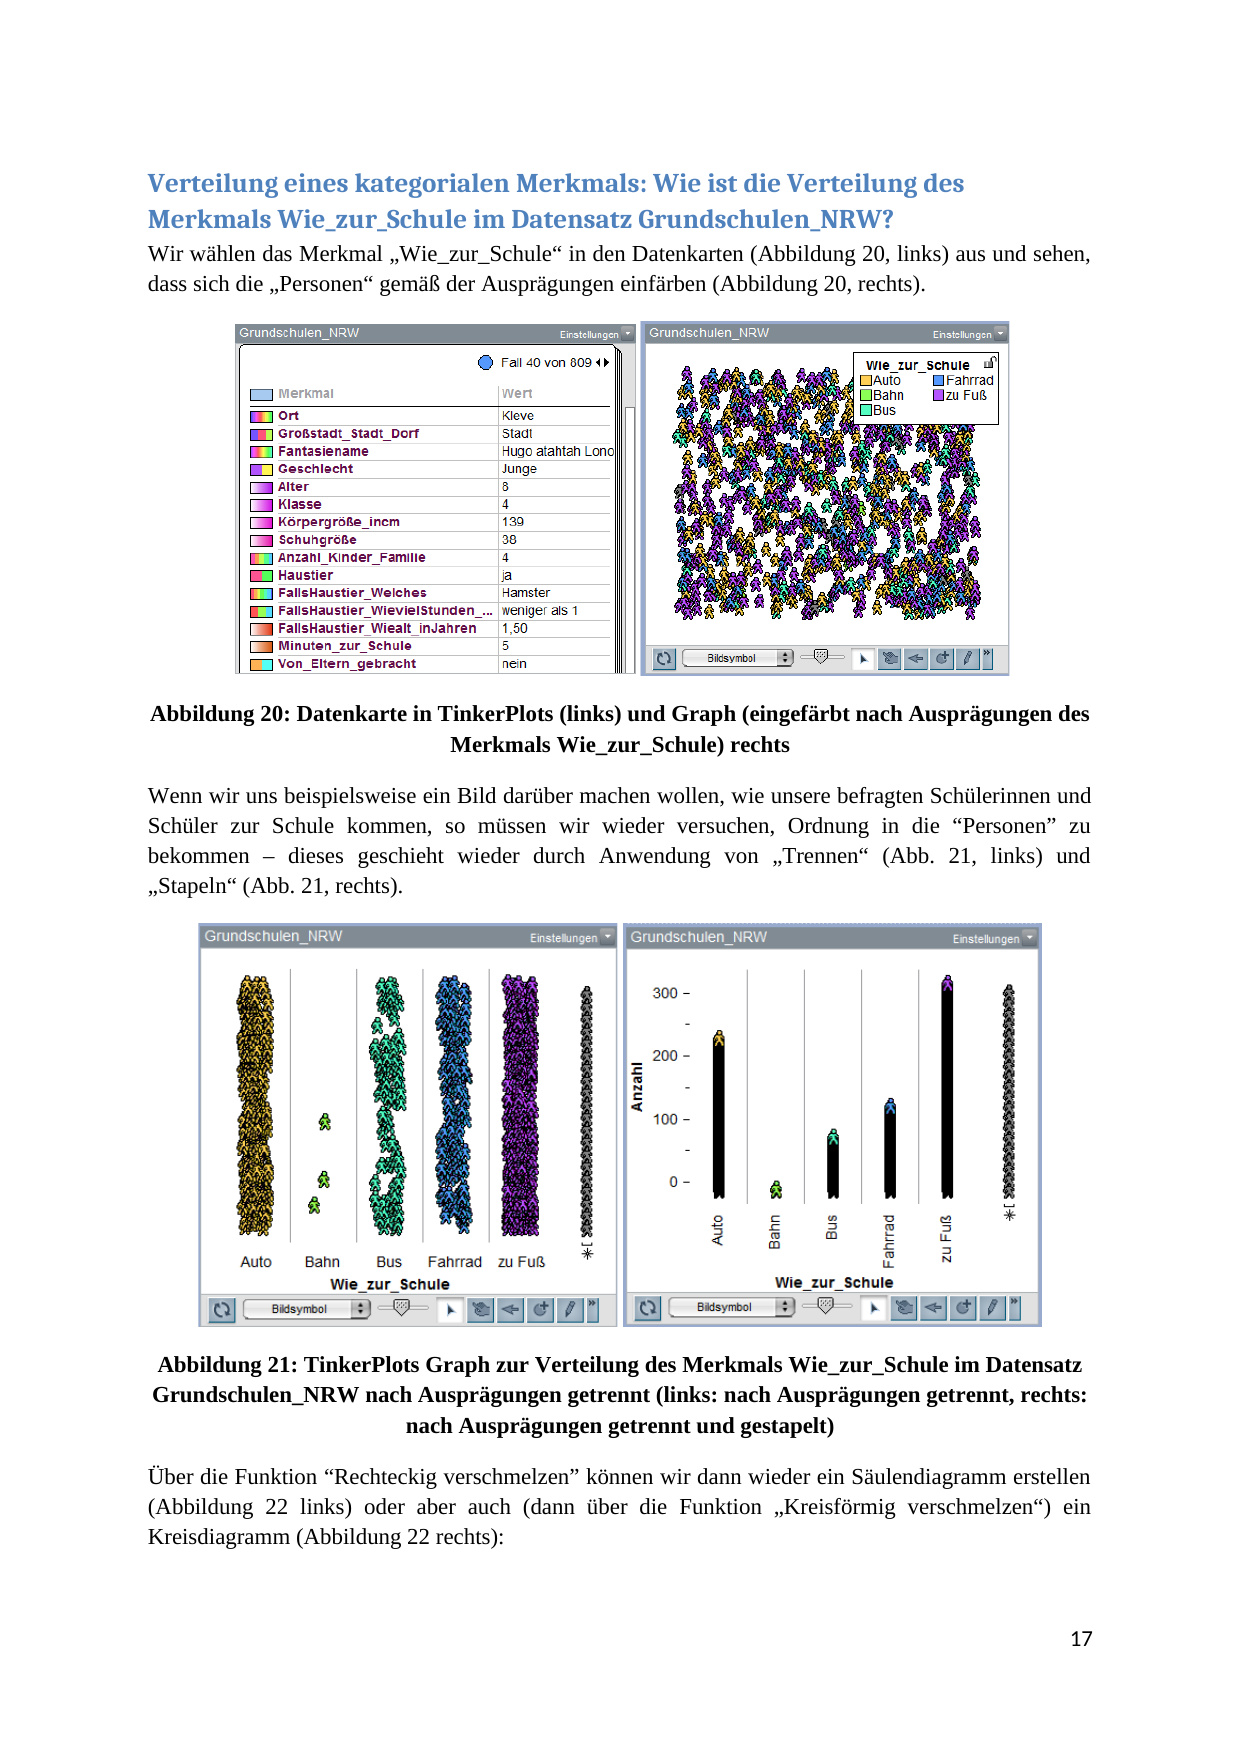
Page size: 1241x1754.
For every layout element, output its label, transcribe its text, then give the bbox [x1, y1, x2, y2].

picture [198, 923, 618, 1327]
text Wenn wir uns beispielsweise ein Bild darüber machen wollen, wie unsere befragten Schülerinnen und Schüler zur Schule kommen, so müssen wir wieder versuchen, Ordnung in die “Personen” zu bekommen – dieses geschieht wieder durch Anwendung von „Trennen“ (Abb. 21, links) und „Stapeln“ (Abb. 21, rechts). [148, 782, 1093, 899]
subtitle Verteilung eines kategorialen Merkmals: Wie ist die Verteilung des Merkmals Wie_zur_Schule im Datensatz Grundschulen_NRW? [148, 168, 1093, 235]
text Wir wählen das Merkmal „Wie_zur_Schule“ in den Datenkarten (Abbildung 20, links) aus und sehen, dass sich die „Personen“ gemäß der Ausprägungen einfärben (Abbildung 20, rechts). [148, 240, 1093, 296]
picture [623, 923, 1042, 1327]
text Über die Funktion “Rechteckig verschmelzen” können wir dann wieder ein Säulendiagramm erstellen (Abbildung 22 links) oder aber auch (dann über die Funktion „Kreisförmig verschmelzen“) ein Kreisdiagramm (Abbildung 22 rechts): [148, 1463, 1093, 1549]
picture [230, 321, 1010, 676]
text Abbildung 20: Datenkarte in TinkerPlots (links) und Graph (eingefärbt nach Ausprägungen des Merkmals Wie_zur_Schule) rechts [148, 701, 1093, 757]
text Abbildung 21: TinkerPlots Graph zur Verteilung des Merkmals Wie_zur_Schule im Datensatz Grundschulen_NRW nach Ausprägungen getrennt (links: nach Ausprägungen getrennt, rechts: nach Ausprägungen getrennt und gestapelt) [148, 1351, 1093, 1438]
